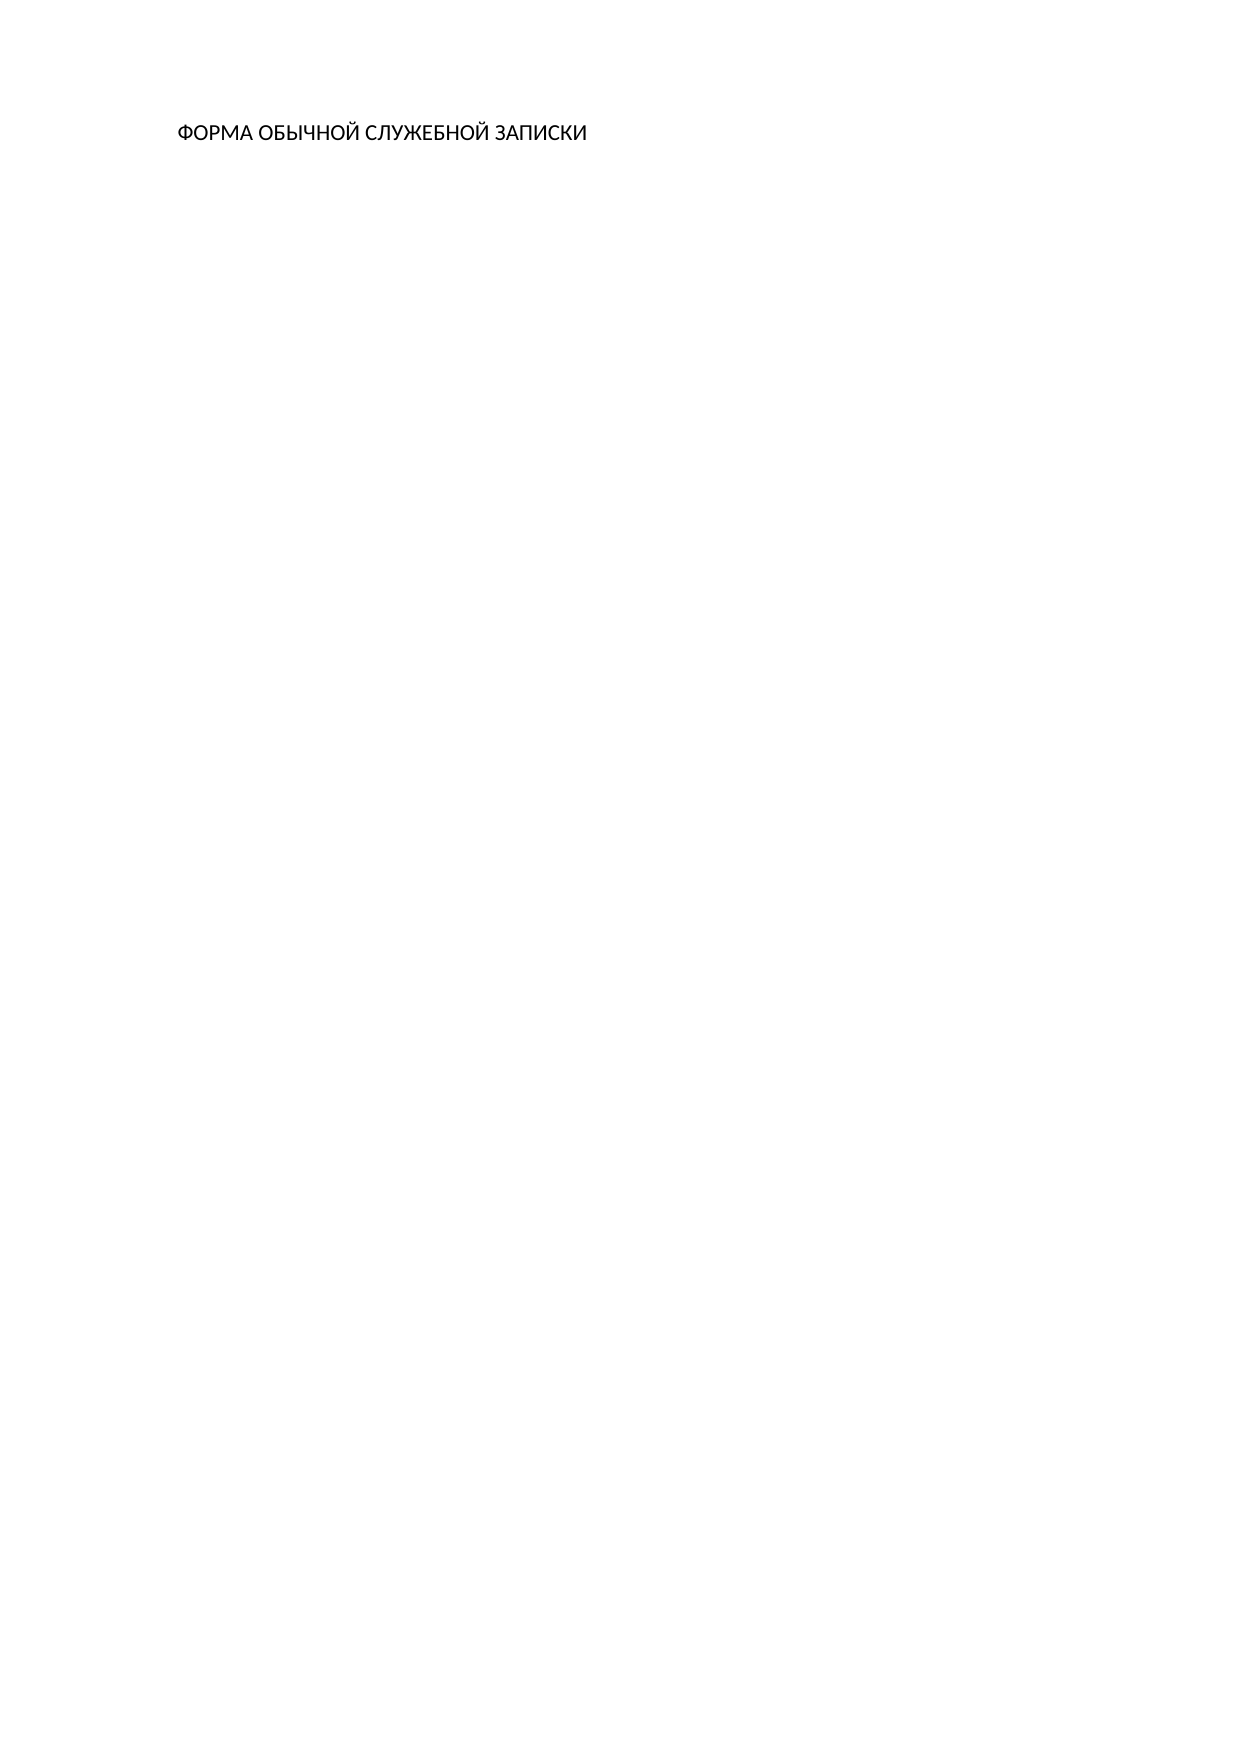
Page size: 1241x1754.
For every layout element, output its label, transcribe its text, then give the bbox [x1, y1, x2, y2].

text ФОРМА ОБЫЧНОЙ СЛУЖЕБНОЙ ЗАПИСКИ [177, 118, 1152, 146]
